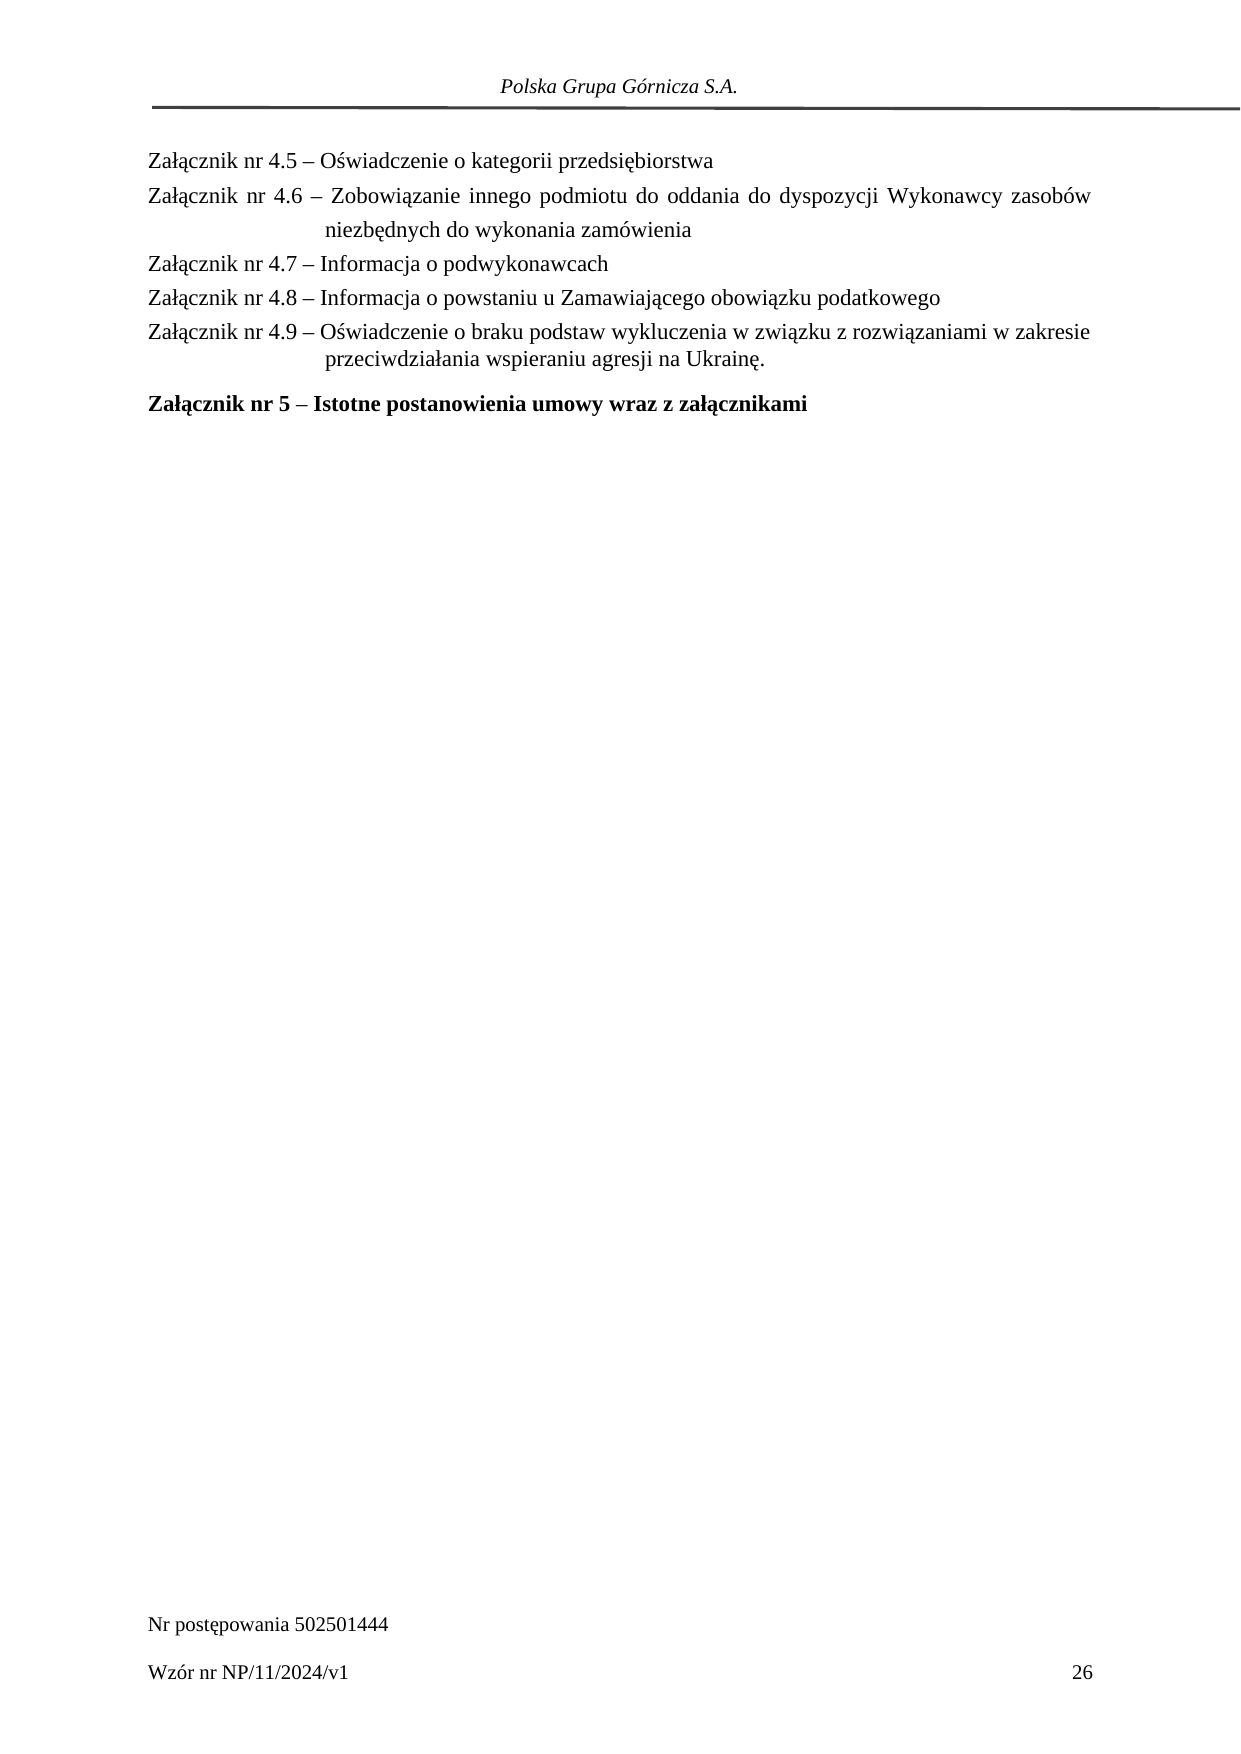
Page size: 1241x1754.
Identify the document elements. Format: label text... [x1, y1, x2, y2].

text Załącznik nr 4.9 – Oświadczenie o braku podstaw wykluczenia w związku z rozwiązaniami w zakresie przeciwdziałania wspieraniu agresji na Ukrainę. [148, 318, 1093, 371]
text Załącznik nr 4.6 – Zobowiązanie innego podmiotu do oddania do dyspozycji Wykonawcy zasobów niezbędnych do wykonania zamówienia [148, 182, 1093, 242]
text Załącznik nr 4.7 – Informacja o podwykonawcach [148, 250, 1093, 276]
text Załącznik nr 5 – Istotne postanowienia umowy wraz z załącznikami [148, 390, 1093, 416]
text Załącznik nr 4.5 – Oświadczenie o kategorii przedsiębiorstwa [148, 148, 1093, 174]
text Załącznik nr 4.8 – Informacja o powstaniu u Zamawiającego obowiązku podatkowego [148, 284, 1093, 311]
